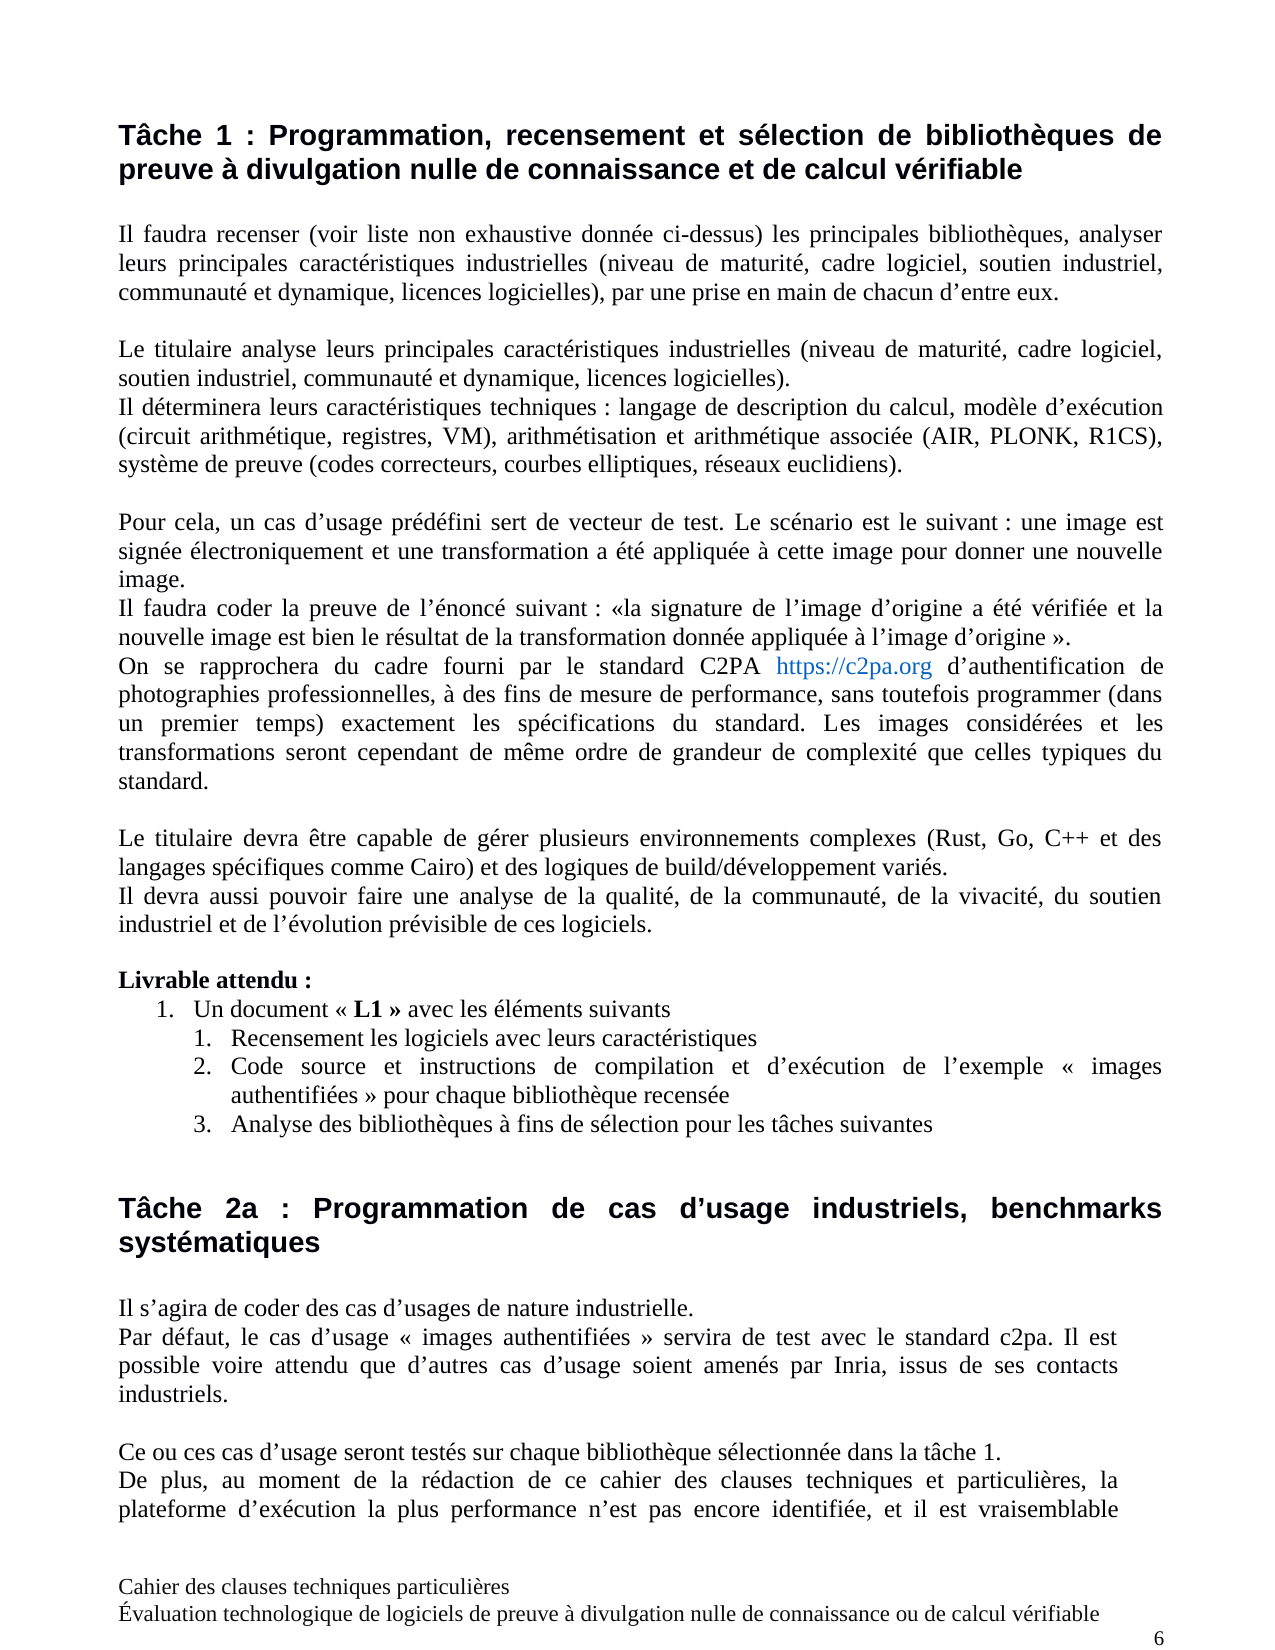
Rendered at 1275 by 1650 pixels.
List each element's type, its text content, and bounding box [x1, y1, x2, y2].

text Livrable attendu : [118, 965, 1119, 994]
list Un document « L1 » avec les éléments suivants [156, 994, 1164, 1023]
text Il devra aussi pouvoir faire une analyse de la qualité, de la communauté, de la vivacité, du soutien industriel et de l’évolution prévisible de ces logiciels. [118, 881, 1164, 938]
list Recensement les logiciels avec leurs caractéristiques [193, 1023, 1164, 1051]
list Code source et instructions de compilation et d’exécution de l’exemple « images authentifiées » pour chaque bibliothèque recensée [193, 1051, 1164, 1109]
text Le titulaire analyse leurs principales caractéristiques industrielles (niveau de maturité, cadre logiciel, soutien industriel, communauté et dynamique, licences logicielles). [118, 334, 1164, 392]
text Il déterminera leurs caractéristiques techniques : langage de description du calcul, modèle d’exécution (circuit arithmétique, registres, VM), arithmétisation et arithmétique associée (AIR, PLONK, R1CS), système de preuve (codes correcteurs, courbes elliptiques, réseaux euclidiens). [118, 392, 1164, 478]
text Tâche 1 : Programmation, recensement et sélection de bibliothèques de preuve à divulgation nulle de connaissance et de calcul vérifiable [118, 118, 1164, 185]
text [118, 1465, 1119, 1523]
text Il faudra recenser (voir liste non exhaustive donnée ci-dessus) les principales bibliothèques, analyser leurs principales caractéristiques industrielles (niveau de maturité, cadre logiciel, soutien industriel, communauté et dynamique, licences logicielles), par une prise en main de chacun d’entre eux. [118, 219, 1164, 306]
text Le titulaire devra être capable de gérer plusieurs environnements complexes (Rust, Go, C++ et des langages spécifiques comme Cairo) et des logiques de build/développement variés. [118, 823, 1164, 881]
text Il faudra coder la preuve de l’énoncé suivant : «la signature de l’image d’origine a été vérifiée et la nouvelle image est bien le résultat de la transformation donnée appliquée à l’image d’origine ». [118, 593, 1164, 651]
text Par défaut, le cas d’usage « images authentifiées » servira de test avec le standard c2pa. Il est possible voire attendu que d’autres cas d’usage soient amenés par Inria, issus de ses contacts industriels. [118, 1322, 1119, 1408]
list Analyse des bibliothèques à fins de sélection pour les tâches suivantes [193, 1109, 1164, 1138]
text On se rapprochera du cadre fourni par le standard C2PA https://c2pa.org d’authentification de photographies professionnelles, à des fins de mesure de performance, sans toutefois programmer (dans un premier temps) exactement les spécifications du standard. Les images considérées et les transformations seront cependant de même ordre de grandeur de complexité que celles typiques du standard. [118, 651, 1164, 794]
text Tâche 2a : Programmation de cas d’usage industriels, benchmarks systématiques [118, 1191, 1164, 1258]
text Il s’agira de coder des cas d’usages de nature industrielle. [118, 1293, 1119, 1322]
text Pour cela, un cas d’usage prédéfini sert de vecteur de test. Le scénario est le suivant : une image est signée électroniquement et une transformation a été appliquée à cette image pour donner une nouvelle image. [118, 507, 1164, 593]
text Ce ou ces cas d’usage seront testés sur chaque bibliothèque sélectionnée dans la tâche 1. [118, 1408, 1119, 1465]
